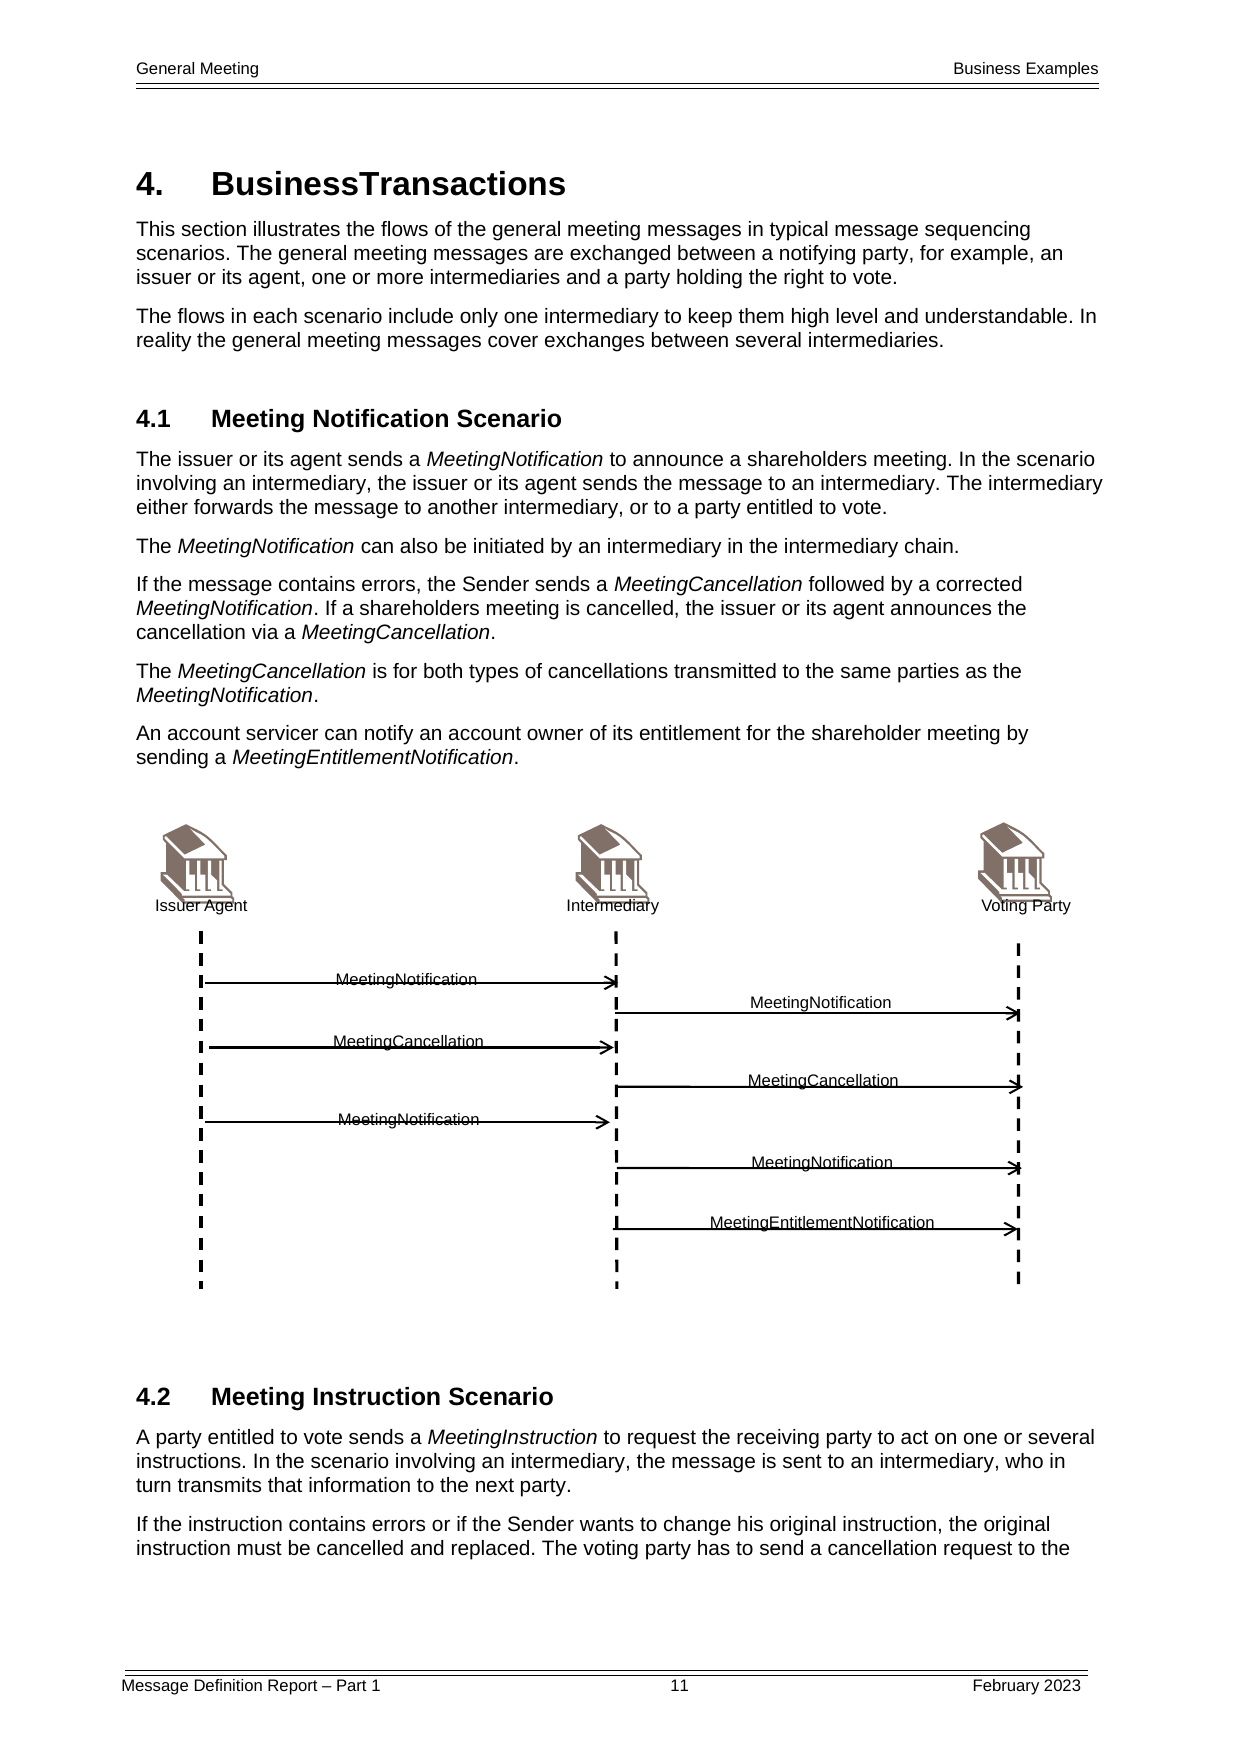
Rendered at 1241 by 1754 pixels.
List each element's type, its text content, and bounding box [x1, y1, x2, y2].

subtitle BusinessTransactions [136, 164, 1104, 203]
text If the message contains errors, the Sender sends a MeetingCancellation followed by a corrected MeetingNotification. If a shareholders meeting is cancelled, the issuer or its agent announces the cancellation via a MeetingCancellation. [136, 572, 1104, 644]
text The MeetingNotification can also be initiated by an intermediary in the intermediary chain. [136, 533, 1104, 557]
text The flows in each scenario include only one intermediary to keep them high level and understandable. In reality the general meeting messages cover exchanges between several intermediaries. [136, 304, 1104, 352]
subtitle Meeting Notification Scenario [136, 404, 1104, 432]
text The issuer or its agent sends a MeetingNotification to announce a shareholders meeting. In the scenario involving an intermediary, the issuer or its agent sends the message to an intermediary. The intermediary either forwards the message to another intermediary, or to a party entitled to vote. [136, 447, 1104, 519]
text A party entitled to vote sends a MeetingInstruction to request the receiving party to act on one or several instructions. In the scenario involving an intermediary, the message is sent to an intermediary, who in turn transmits that information to the next party. [136, 1425, 1104, 1497]
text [136, 1511, 1104, 1559]
text An account servicer can notify an account owner of its entitlement for the shareholder meeting by sending a MeetingEntitlementNotification. [136, 721, 1104, 769]
subtitle Meeting Instruction Scenario [136, 1382, 1104, 1410]
text This section illustrates the flows of the general meeting messages in typical message sequencing scenarios. The general meeting messages are exchanged between a notifying party, for example, an issuer or its agent, one or more intermediaries and a party holding the right to vote. [136, 217, 1104, 289]
text The MeetingCancellation is for both types of cancellations transmitted to the same parties as the MeetingNotification. [136, 658, 1104, 706]
